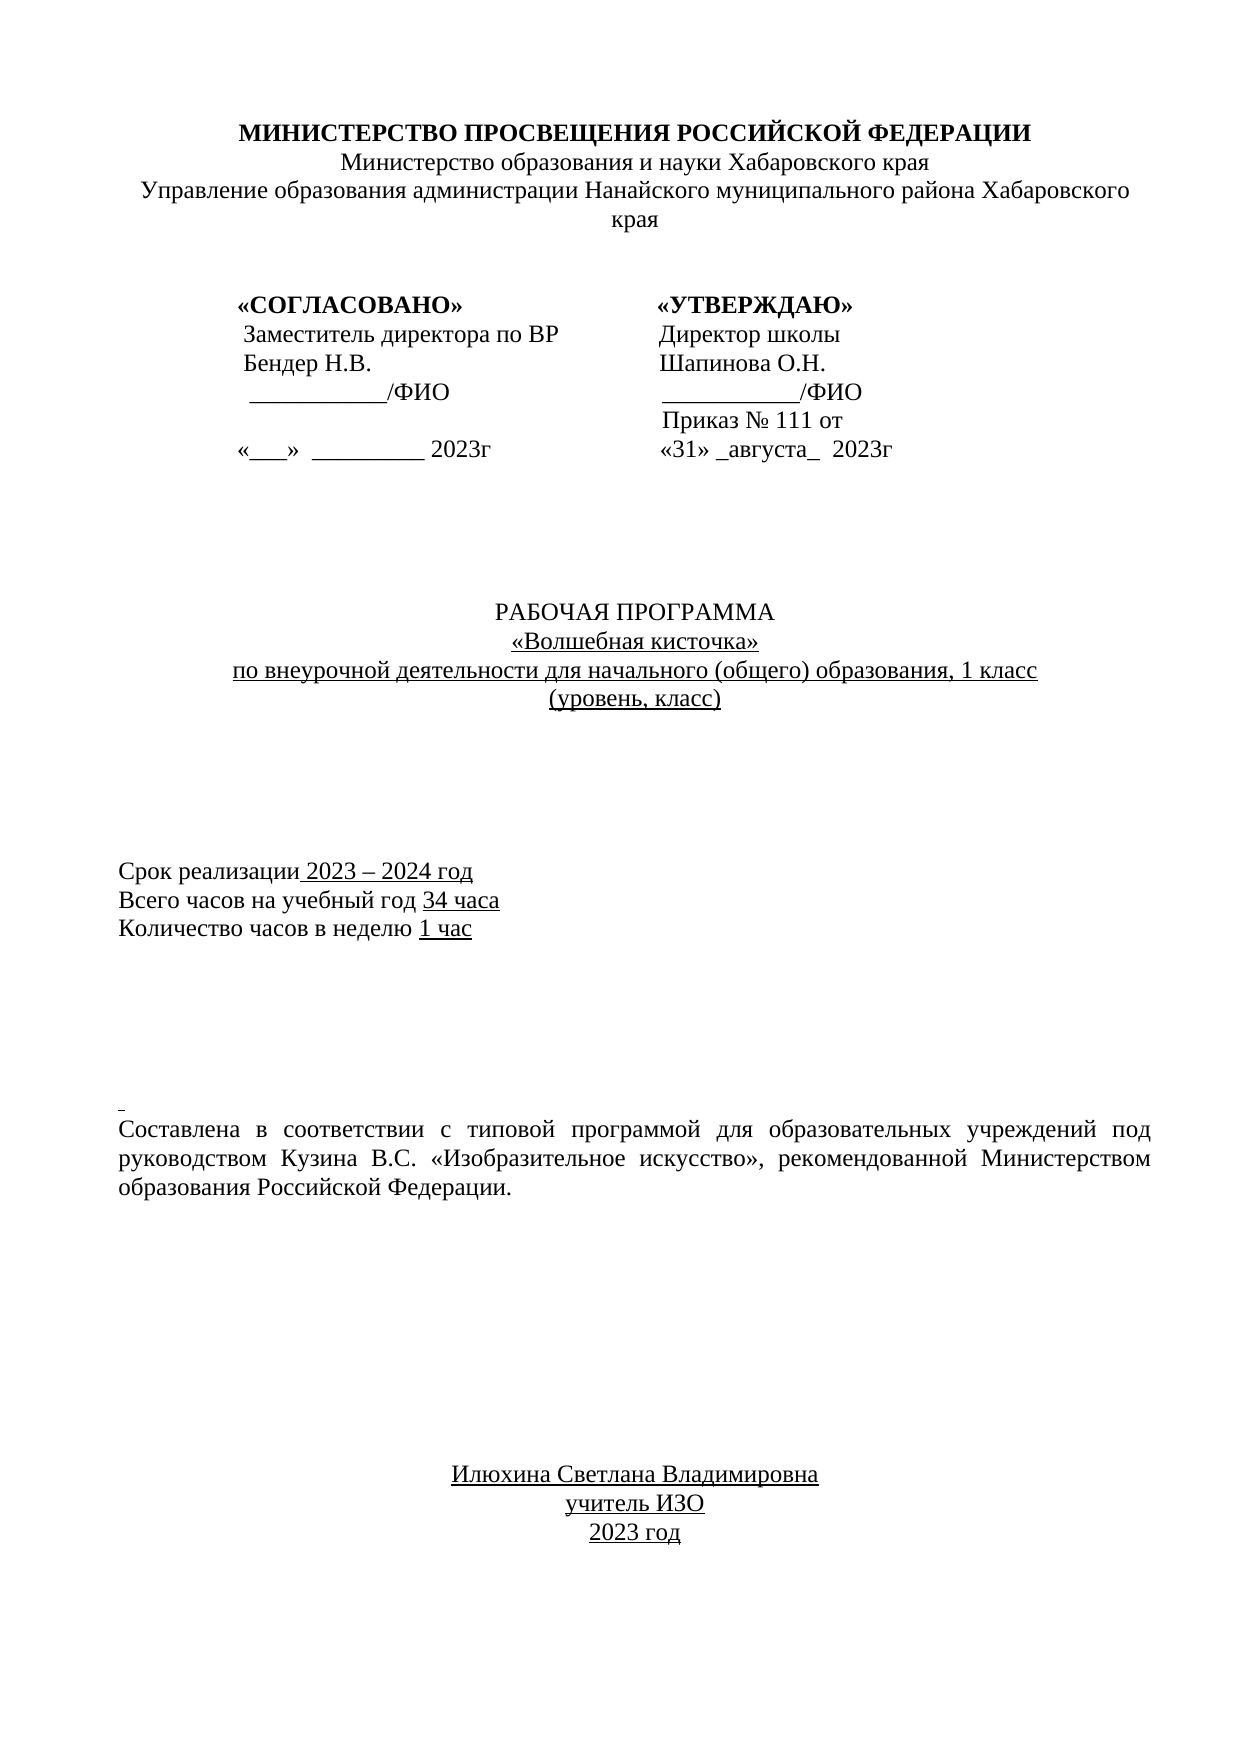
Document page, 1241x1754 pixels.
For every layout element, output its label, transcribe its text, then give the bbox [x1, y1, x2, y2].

text Приказ № 111 от [118, 406, 1152, 434]
text (уровень, класс) [118, 683, 1152, 712]
text по внеурочной деятельности для начального (общего) образования, 1 класс [118, 655, 1152, 683]
text «___» _________ 2023г «31» _августа_ 2023г [118, 434, 1152, 463]
text МИНИСТЕРСТВО ПРОСВЕЩЕНИЯ РОССИЙСКОЙ ФЕДЕРАЦИИ [118, 118, 1152, 147]
text Управление образования администрации Нанайского муниципального района Хабаровского края [118, 176, 1152, 233]
text 2023 год [118, 1517, 1152, 1545]
text Заместитель директора по ВР Директор школы [118, 319, 1152, 348]
text «Волшебная кисточка» [118, 626, 1152, 655]
text Министерство образования и науки Хабаровского края [118, 147, 1152, 176]
text Составлена в соответствии с типовой программой для образовательных учреждений под руководством Кузина В.С. «Изобразительное искусство», рекомендованной Министерством образования Российской Федерации. [118, 1114, 1152, 1200]
text ___________/ФИО ___________/ФИО [118, 377, 1152, 406]
text «СОГЛАСОВАНО» «УТВЕРЖДАЮ» [118, 291, 1152, 319]
text РАБОЧАЯ ПРОГРАММА [118, 597, 1152, 626]
text Всего часов на учебный год 34 часа [118, 885, 1152, 913]
text Бендер Н.В. Шапинова О.Н. [118, 348, 1152, 377]
text Срок реализации 2023 – 2024 год [118, 856, 1152, 885]
text учитель ИЗО [118, 1488, 1152, 1517]
text Количество часов в неделю 1 час [118, 913, 1152, 942]
text Илюхина Светлана Владимировна [118, 1459, 1152, 1488]
